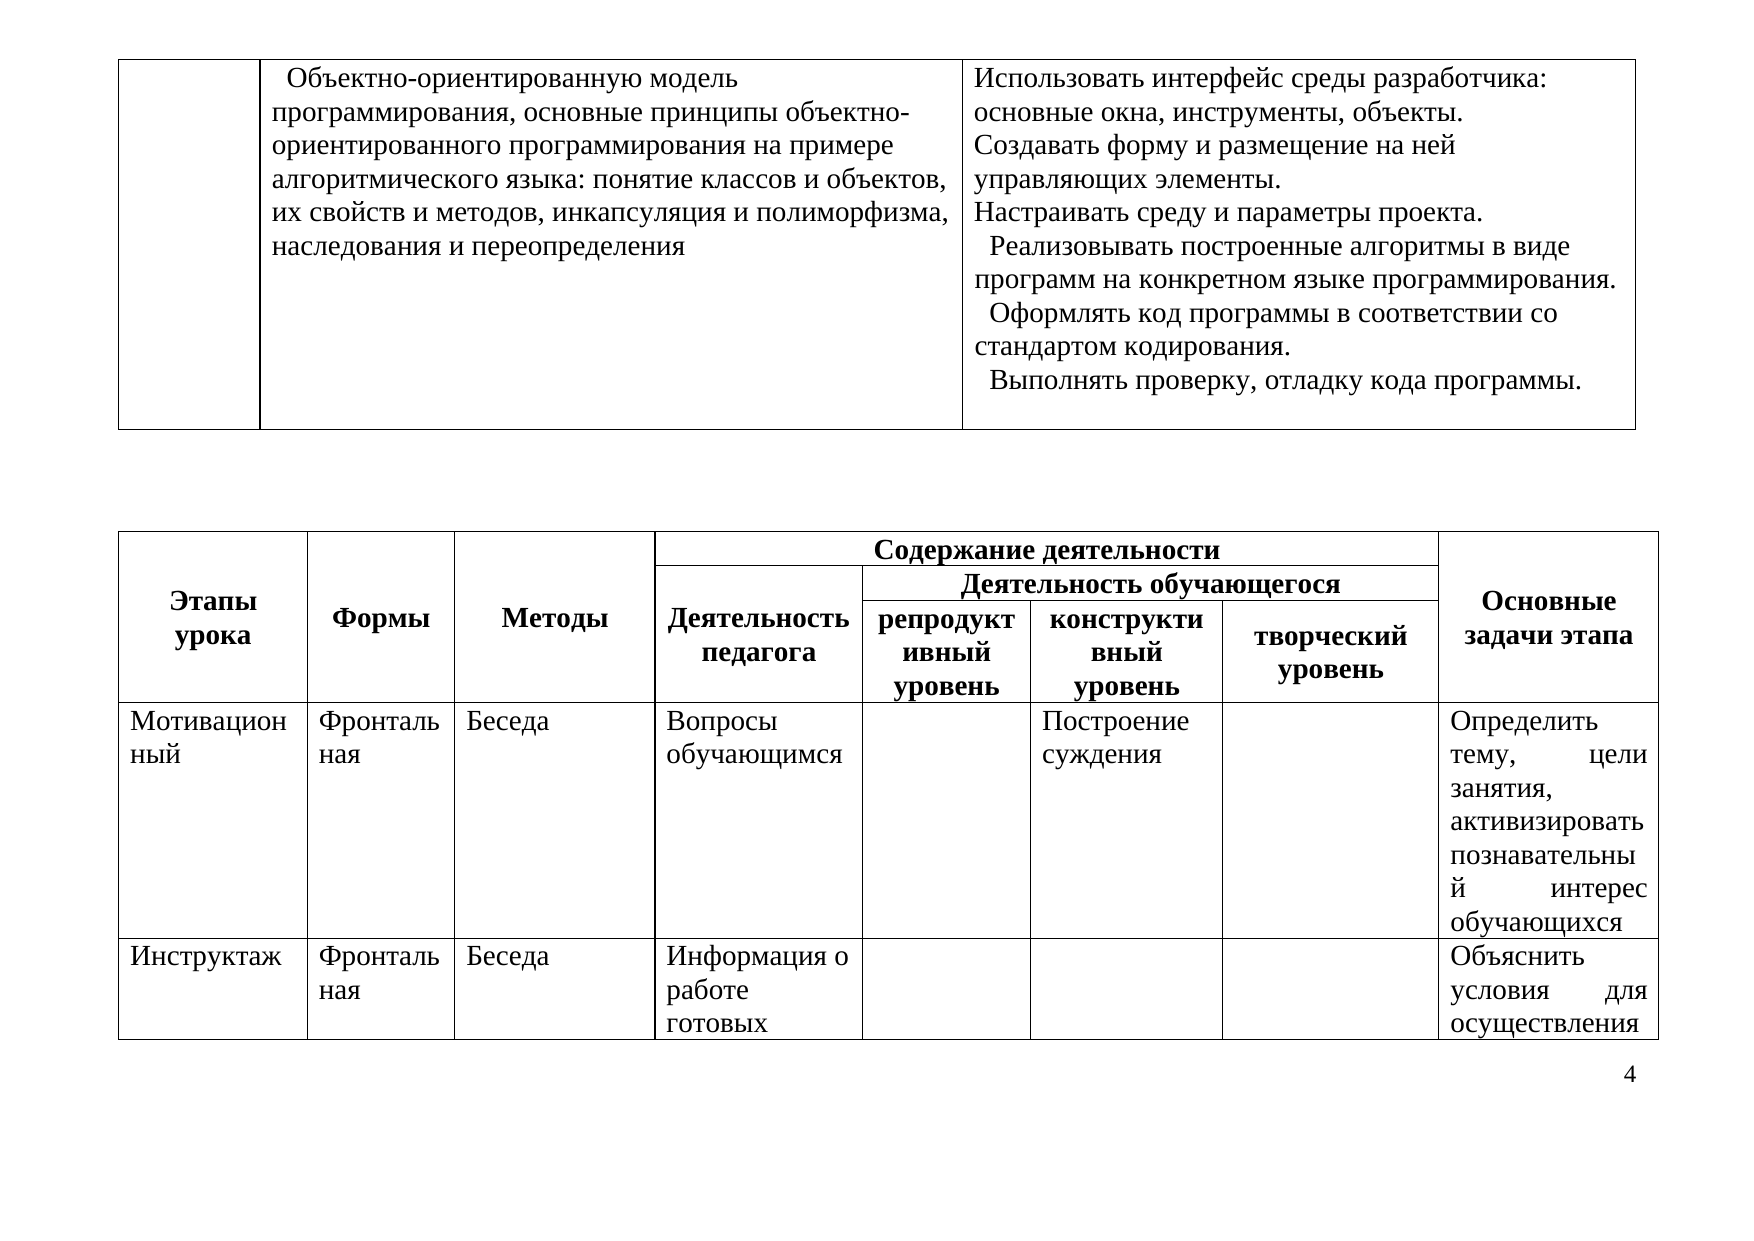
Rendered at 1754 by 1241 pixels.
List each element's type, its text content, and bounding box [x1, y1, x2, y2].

table_header Содержание деятельности [656, 532, 1438, 565]
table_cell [1439, 939, 1658, 1039]
table_cell Определить тему, цели занятия, активизировать познавательный интерес обучающихся [1439, 703, 1658, 937]
table_cell Объектно-ориентированную модель программирования, основные принципы объектно-ориентированного программирования на примере алгоритмического языка: понятие классов и объектов, их свойств и методов, инкапсуляция и полиморфизма, наследования и переопределения [261, 60, 962, 429]
table_cell [119, 60, 259, 429]
table_cell Инструктаж [119, 939, 307, 1039]
table_cell Беседа [455, 703, 654, 937]
table_cell творческий уровень [1223, 601, 1438, 702]
table_header Формы [308, 532, 454, 702]
table_cell Фронтальная [308, 939, 454, 1039]
table_cell Деятельность обучающегося [863, 566, 1438, 600]
table_cell Вопросы обучающимся [656, 703, 862, 937]
table_header Методы [455, 532, 654, 702]
table_header Этапы урока [119, 532, 307, 702]
table_cell Деятельность педагога [656, 566, 862, 702]
table_cell Построение суждения [1031, 703, 1222, 937]
table_cell Фронтальная [308, 703, 454, 937]
table_cell [863, 703, 1030, 937]
table_cell Мотивационный [119, 703, 307, 937]
table_cell репродуктивный уровень [863, 601, 1030, 702]
table_header Основные задачи этапа [1439, 532, 1658, 702]
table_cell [656, 939, 862, 1039]
table_cell [863, 939, 1030, 1039]
table_cell [1031, 939, 1222, 1039]
table_cell [1223, 703, 1438, 937]
table_cell конструктивный уровень [1031, 601, 1222, 702]
table_cell [1223, 939, 1438, 1039]
table_cell Использовать интерфейс среды разработчика: основные окна, инструменты, объекты. Создавать форму и размещение на ней управляющих элементы. Настраивать среду и параметры проекта. Реализовывать построенные алгоритмы в виде программ на конкретном языке программирования. Оформлять код программы в соответствии со стандартом кодирования. Выполнять проверку, отладку кода программы. [963, 60, 1635, 429]
table_cell Беседа [455, 939, 654, 1039]
